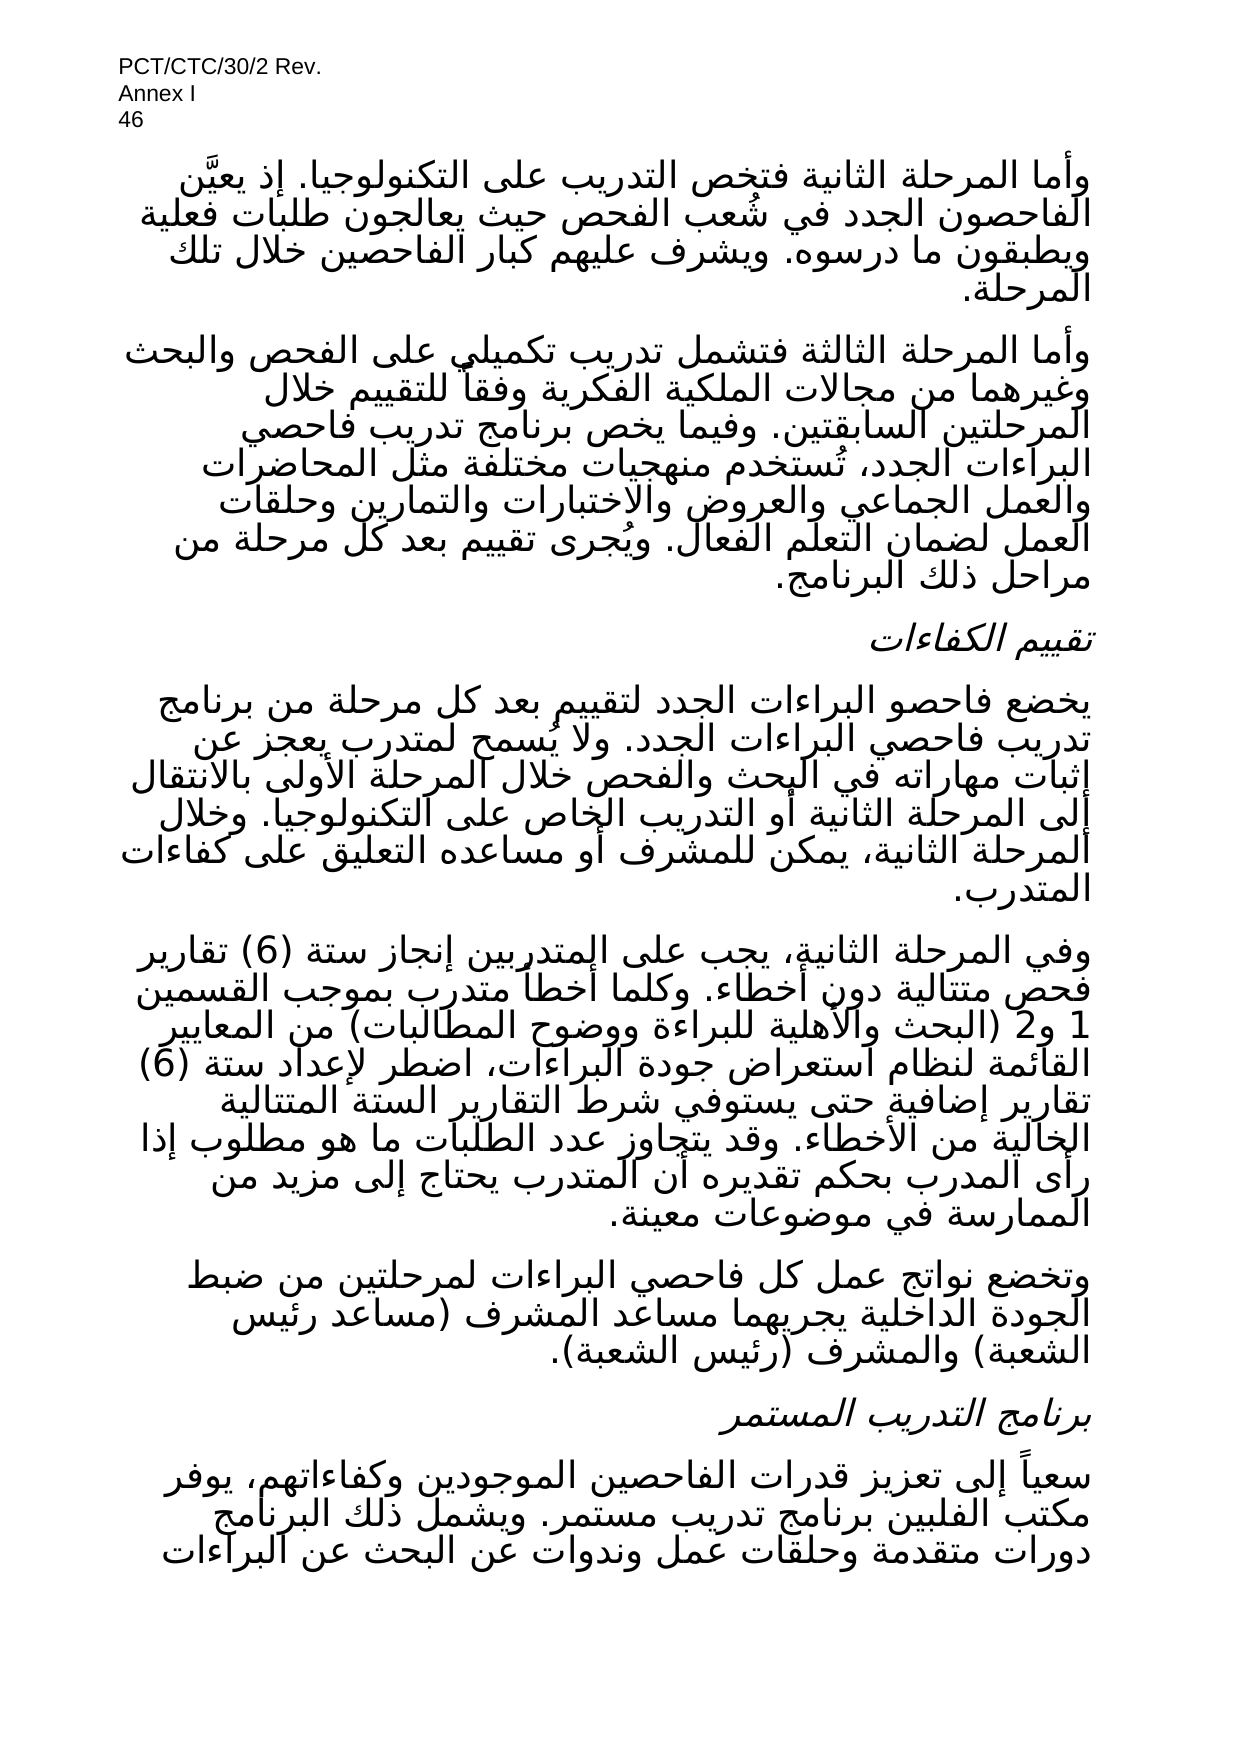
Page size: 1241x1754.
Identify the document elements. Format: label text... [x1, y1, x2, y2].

text وفي المرحلة الثانية، يجب على المتدربين إنجاز ستة (6) تقارير فحص متتالية دون أخطاء. وكلما أخطأ متدرب بموجب القسمين 1 و2 (البحث والأهلية للبراءة ووضوح المطالبات) من المعايير القائمة لنظام استعراض جودة البراءات، اضطر لإعداد ستة (6) تقارير إضافية حتى يستوفي شرط التقارير الستة المتتالية الخالية من الأخطاء. وقد يتجاوز عدد الطلبات ما هو مطلوب إذا رأى المدرب بحكم تقديره أن المتدرب يحتاج إلى مزيد من الممارسة في موضوعات معينة. [118, 933, 1092, 1233]
text وأما المرحلة الثانية فتخص التدريب على التكنولوجيا. إذ يعيَّن الفاحصون الجدد في شُعب الفحص حيث يعالجون طلبات فعلية ويطبقون ما درسوه. ويشرف عليهم كبار الفاحصين خلال تلك المرحلة. [118, 158, 1092, 308]
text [118, 1458, 1092, 1571]
text وأما المرحلة الثالثة فتشمل تدريب تكميلي على الفحص والبحث وغيرهما من مجالات الملكية الفكرية وفقاً للتقييم خلال المرحلتين السابقتين. وفيما يخص برنامج تدريب فاحصي البراءات الجدد، تُستخدم منهجيات مختلفة مثل المحاضرات والعمل الجماعي والعروض والاختبارات والتمارين وحلقات العمل لضمان التعلم الفعال. ويُجرى تقييم بعد كل مرحلة من مراحل ذلك البرنامج. [118, 333, 1092, 596]
text وتخضع نواتج عمل كل فاحصي البراءات لمرحلتين من ضبط الجودة الداخلية يجريهما مساعد المشرف (مساعد رئيس الشعبة) والمشرف (رئيس الشعبة). [118, 1258, 1092, 1371]
text برنامج التدريب المستمر [118, 1396, 1092, 1433]
text تقييم الكفاءات [118, 621, 1092, 658]
text يخضع فاحصو البراءات الجدد لتقييم بعد كل مرحلة من برنامج تدريب فاحصي البراءات الجدد. ولا يُسمح لمتدرب يعجز عن إثبات مهاراته في البحث والفحص خلال المرحلة الأولى بالانتقال إلى المرحلة الثانية أو التدريب الخاص على التكنولوجيا. وخلال المرحلة الثانية، يمكن للمشرف أو مساعده التعليق على كفاءات المتدرب. [118, 683, 1092, 908]
